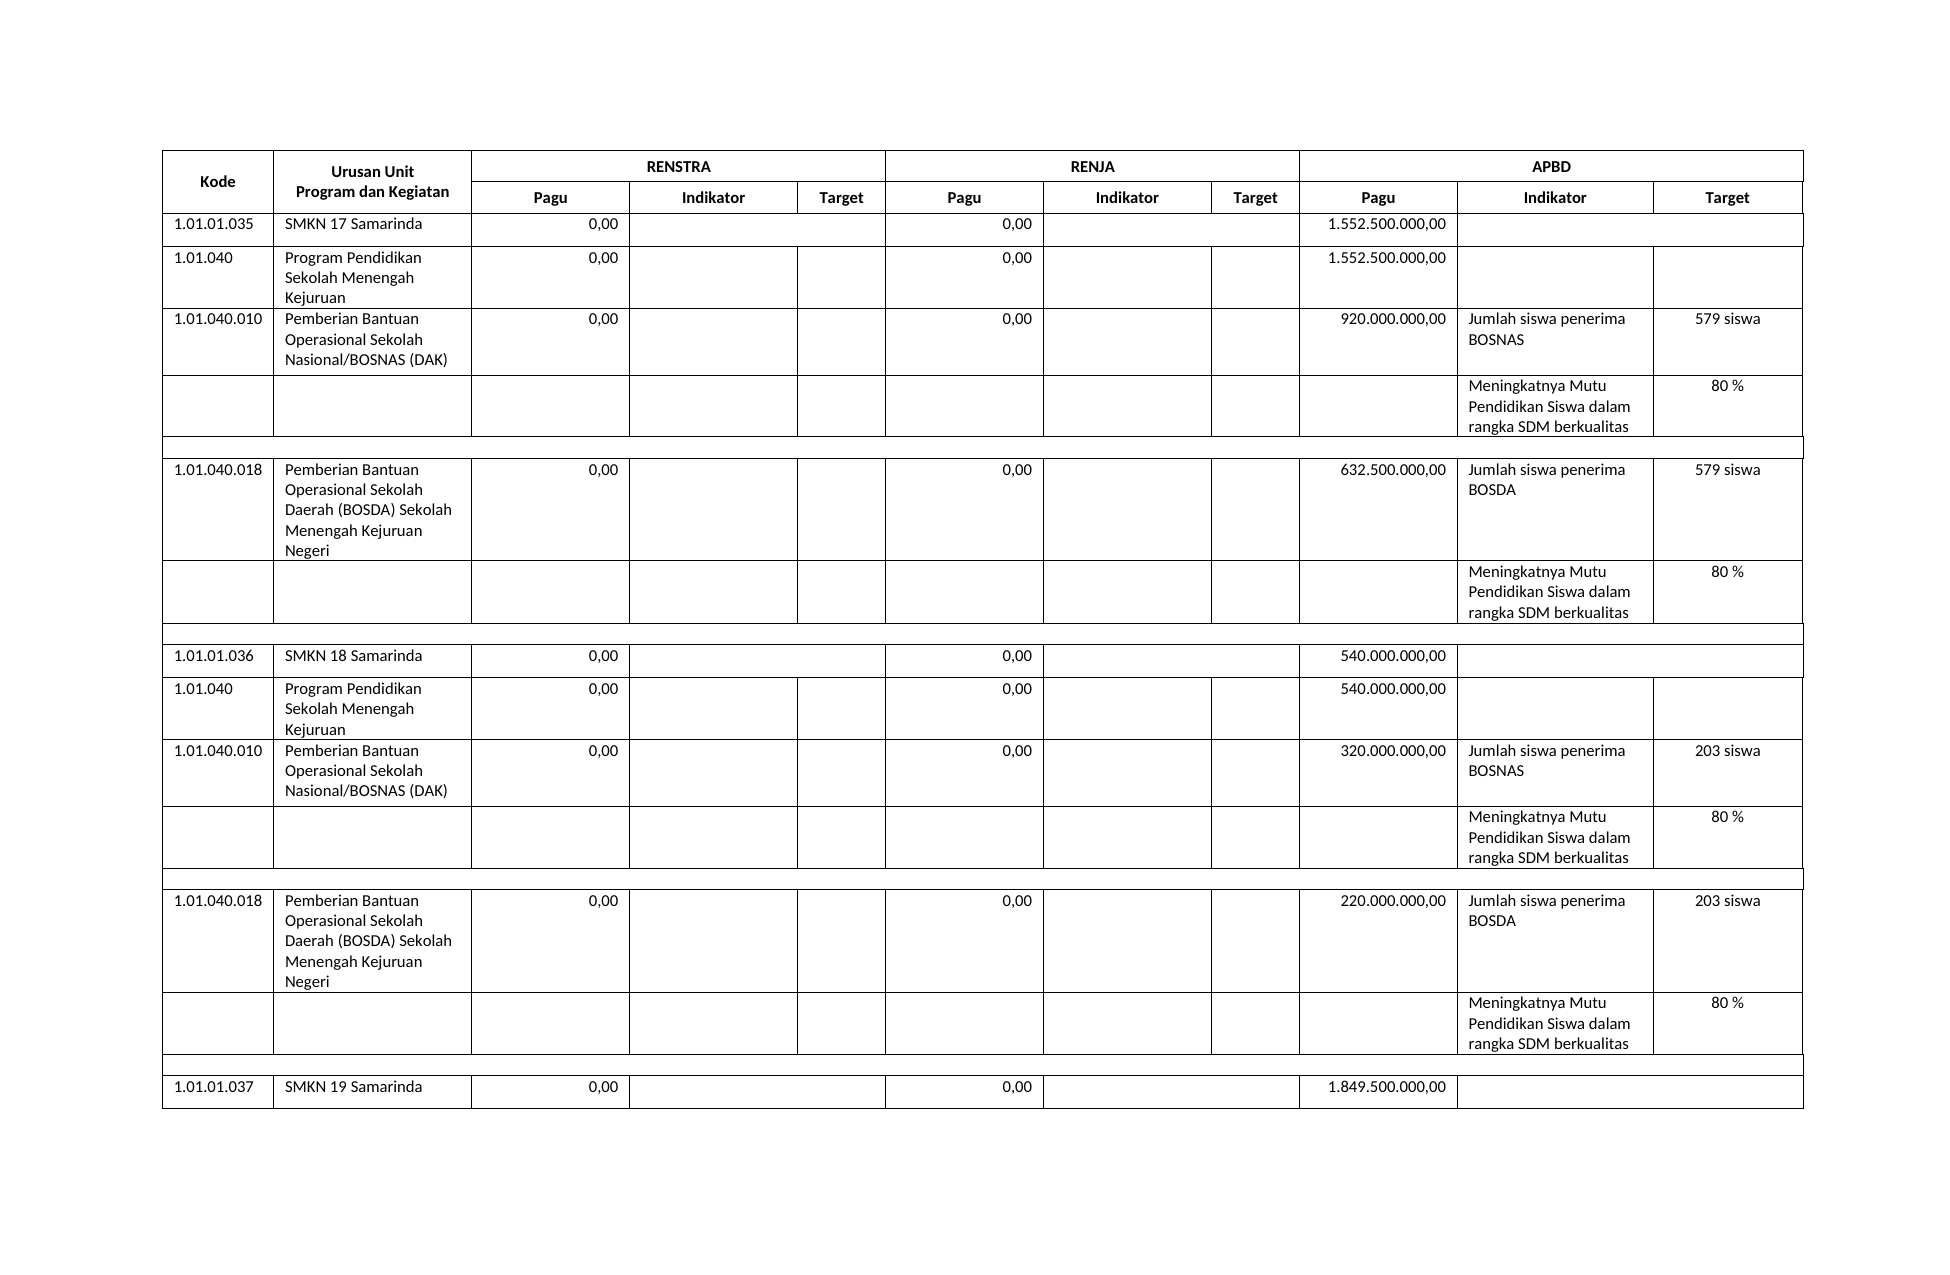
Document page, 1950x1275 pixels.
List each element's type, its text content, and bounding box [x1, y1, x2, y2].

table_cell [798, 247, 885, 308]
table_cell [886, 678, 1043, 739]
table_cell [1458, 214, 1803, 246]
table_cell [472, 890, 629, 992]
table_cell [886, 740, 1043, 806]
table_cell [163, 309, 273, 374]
table_cell Indikator [630, 182, 797, 212]
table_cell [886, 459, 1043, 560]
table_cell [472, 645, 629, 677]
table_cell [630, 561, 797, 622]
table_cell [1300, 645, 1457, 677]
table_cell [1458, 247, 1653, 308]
table_header RENSTRA [472, 151, 885, 181]
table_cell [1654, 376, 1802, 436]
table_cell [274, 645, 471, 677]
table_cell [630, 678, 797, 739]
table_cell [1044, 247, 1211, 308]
table_header Kode [163, 151, 273, 212]
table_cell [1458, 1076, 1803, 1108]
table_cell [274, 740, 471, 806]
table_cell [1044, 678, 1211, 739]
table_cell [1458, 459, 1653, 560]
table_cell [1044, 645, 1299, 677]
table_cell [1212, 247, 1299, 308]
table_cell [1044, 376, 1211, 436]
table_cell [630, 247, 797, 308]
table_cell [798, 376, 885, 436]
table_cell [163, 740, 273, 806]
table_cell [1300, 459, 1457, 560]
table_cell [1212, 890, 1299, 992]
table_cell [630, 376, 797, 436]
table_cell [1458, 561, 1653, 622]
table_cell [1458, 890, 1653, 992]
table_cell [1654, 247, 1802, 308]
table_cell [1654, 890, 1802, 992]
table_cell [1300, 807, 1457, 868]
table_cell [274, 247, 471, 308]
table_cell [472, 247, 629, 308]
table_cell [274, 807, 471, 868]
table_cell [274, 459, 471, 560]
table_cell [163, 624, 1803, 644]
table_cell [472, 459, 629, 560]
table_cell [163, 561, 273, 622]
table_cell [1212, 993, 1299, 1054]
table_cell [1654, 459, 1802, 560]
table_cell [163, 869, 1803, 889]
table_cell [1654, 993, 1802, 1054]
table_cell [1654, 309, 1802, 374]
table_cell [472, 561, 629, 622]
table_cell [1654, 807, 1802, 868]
table_cell Target [1212, 182, 1299, 212]
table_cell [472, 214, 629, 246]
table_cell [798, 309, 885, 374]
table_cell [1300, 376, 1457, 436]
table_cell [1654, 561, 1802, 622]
table_header Urusan Unit Program dan Kegiatan [274, 151, 471, 212]
table_cell Target [798, 182, 885, 212]
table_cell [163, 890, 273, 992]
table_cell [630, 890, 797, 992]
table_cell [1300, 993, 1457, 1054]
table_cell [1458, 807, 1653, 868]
table_cell Indikator [1458, 182, 1653, 212]
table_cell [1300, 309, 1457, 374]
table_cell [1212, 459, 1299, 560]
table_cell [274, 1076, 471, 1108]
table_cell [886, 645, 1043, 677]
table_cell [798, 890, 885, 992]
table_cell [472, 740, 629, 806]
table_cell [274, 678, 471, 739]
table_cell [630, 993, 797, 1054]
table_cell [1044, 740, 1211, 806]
table_header APBD [1300, 151, 1803, 181]
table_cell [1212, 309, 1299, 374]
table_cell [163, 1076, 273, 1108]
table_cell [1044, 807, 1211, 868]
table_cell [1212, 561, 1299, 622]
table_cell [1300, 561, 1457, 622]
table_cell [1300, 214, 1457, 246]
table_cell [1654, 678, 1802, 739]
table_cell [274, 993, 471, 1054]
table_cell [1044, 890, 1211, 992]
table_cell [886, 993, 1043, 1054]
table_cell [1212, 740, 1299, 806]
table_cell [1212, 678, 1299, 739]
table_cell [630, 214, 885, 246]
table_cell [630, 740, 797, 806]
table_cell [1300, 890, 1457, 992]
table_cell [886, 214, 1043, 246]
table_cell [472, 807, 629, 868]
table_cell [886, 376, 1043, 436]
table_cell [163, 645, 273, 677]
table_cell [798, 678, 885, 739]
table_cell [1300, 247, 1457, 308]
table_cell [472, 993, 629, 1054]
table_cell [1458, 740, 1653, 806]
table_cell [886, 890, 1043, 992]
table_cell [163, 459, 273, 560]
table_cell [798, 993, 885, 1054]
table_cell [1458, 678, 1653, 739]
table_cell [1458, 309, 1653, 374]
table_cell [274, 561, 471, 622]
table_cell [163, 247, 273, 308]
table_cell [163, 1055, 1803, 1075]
table_cell Target [1654, 182, 1802, 212]
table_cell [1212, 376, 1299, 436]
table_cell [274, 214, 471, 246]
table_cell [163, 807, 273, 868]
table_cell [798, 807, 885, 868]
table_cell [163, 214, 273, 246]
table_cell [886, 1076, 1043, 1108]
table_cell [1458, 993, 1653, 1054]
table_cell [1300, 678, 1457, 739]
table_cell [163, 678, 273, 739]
table_cell Pagu [472, 182, 629, 212]
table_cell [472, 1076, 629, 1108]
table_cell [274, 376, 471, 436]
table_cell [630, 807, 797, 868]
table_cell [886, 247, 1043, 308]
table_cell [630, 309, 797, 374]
table_cell Pagu [886, 182, 1043, 212]
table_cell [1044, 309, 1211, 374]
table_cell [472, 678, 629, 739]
table_cell Pagu [1300, 182, 1457, 212]
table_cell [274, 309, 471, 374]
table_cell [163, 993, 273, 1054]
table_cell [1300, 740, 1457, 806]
table_cell Indikator [1044, 182, 1211, 212]
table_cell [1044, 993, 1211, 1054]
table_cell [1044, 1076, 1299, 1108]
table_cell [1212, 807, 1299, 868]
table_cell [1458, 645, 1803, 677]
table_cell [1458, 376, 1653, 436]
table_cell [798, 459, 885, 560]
table_header RENJA [886, 151, 1299, 181]
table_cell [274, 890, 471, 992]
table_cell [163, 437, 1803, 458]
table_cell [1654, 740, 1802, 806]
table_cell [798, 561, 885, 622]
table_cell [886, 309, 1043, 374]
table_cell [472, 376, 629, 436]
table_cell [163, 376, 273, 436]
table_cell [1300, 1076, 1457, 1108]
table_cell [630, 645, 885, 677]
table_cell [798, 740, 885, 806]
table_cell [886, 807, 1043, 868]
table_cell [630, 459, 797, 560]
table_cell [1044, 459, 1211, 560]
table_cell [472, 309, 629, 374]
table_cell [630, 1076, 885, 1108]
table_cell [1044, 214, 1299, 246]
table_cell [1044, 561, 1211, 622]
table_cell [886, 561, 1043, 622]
